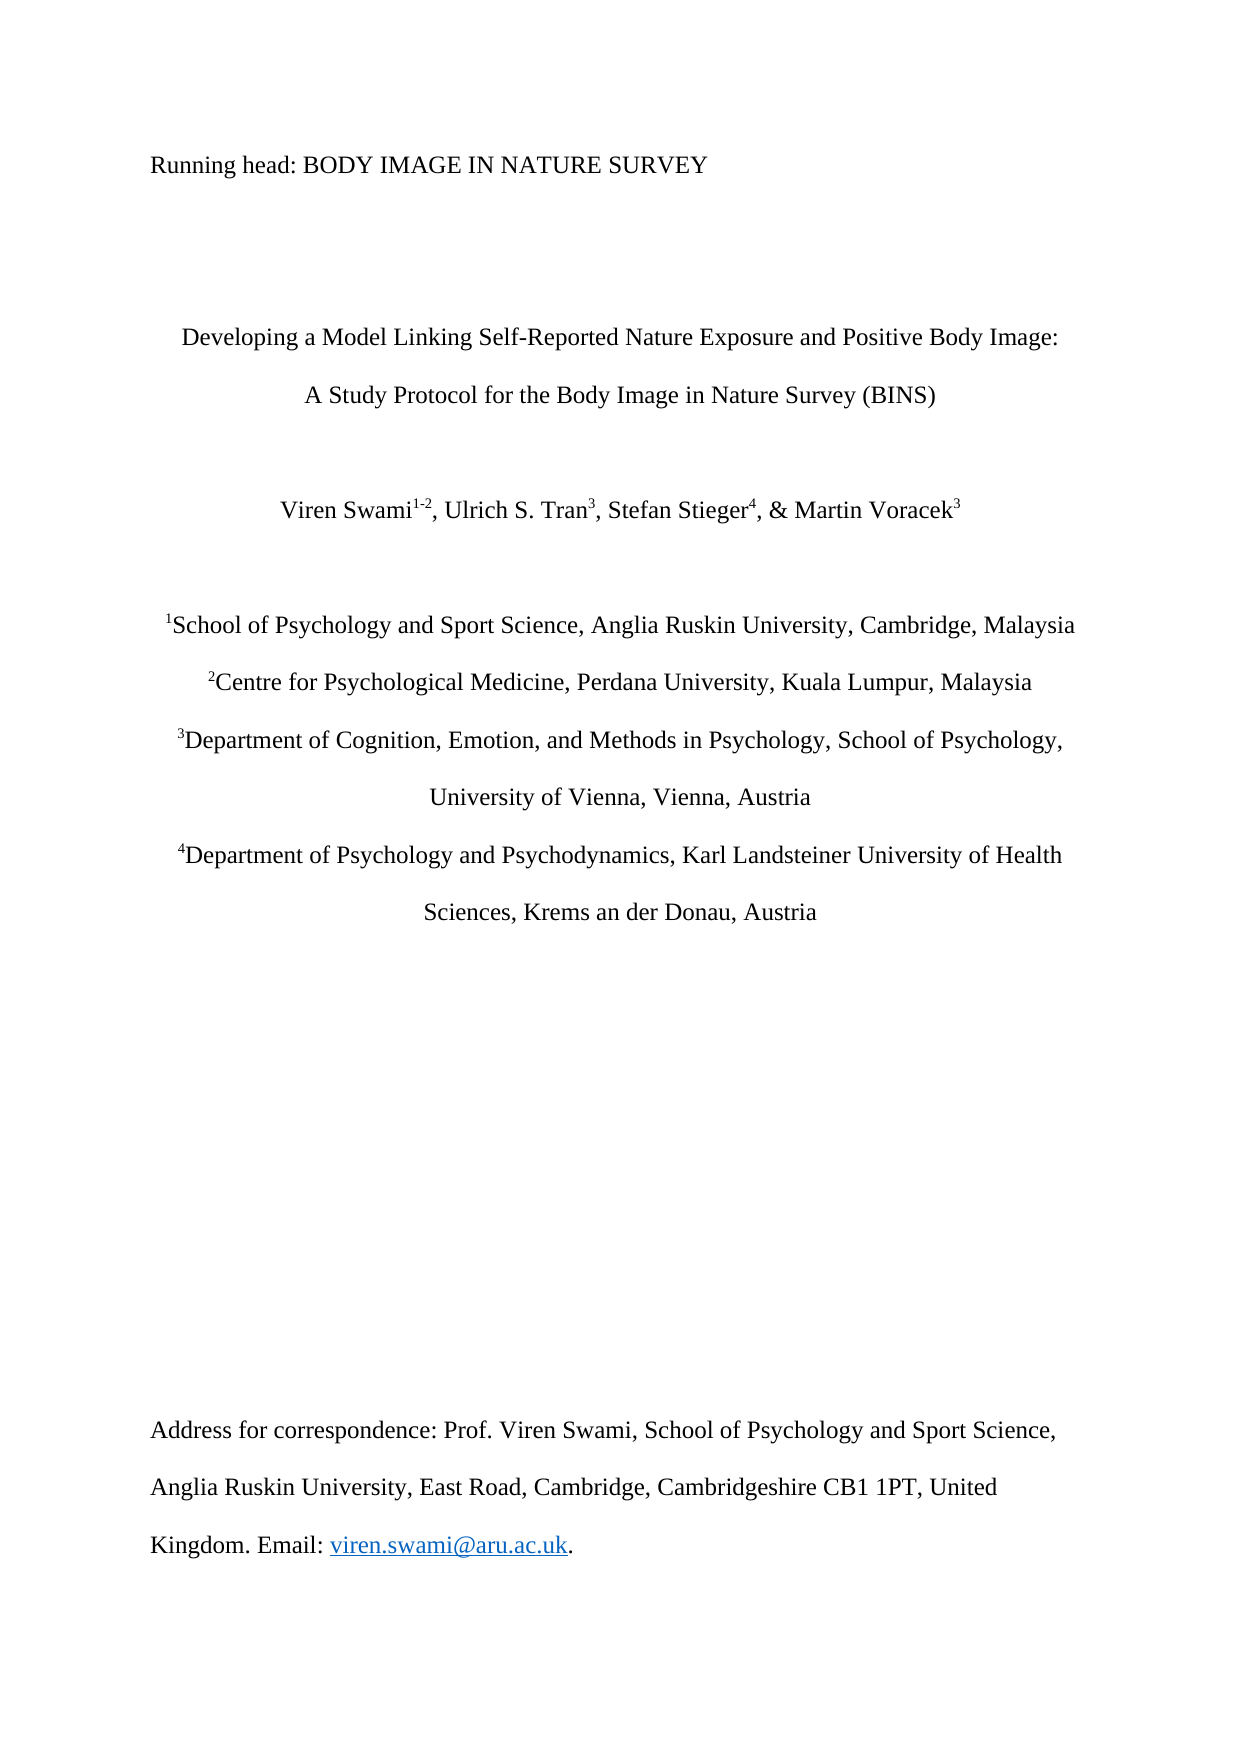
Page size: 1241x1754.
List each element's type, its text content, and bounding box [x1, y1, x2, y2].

text 3Department of Cognition, Emotion, and Methods in Psychology, School of Psychology, University of Vienna, Vienna, Austria [150, 725, 1090, 811]
text 1School of Psychology and Sport Science, Anglia Ruskin University, Cambridge, Malaysia [150, 610, 1090, 639]
text 4Department of Psychology and Psychodynamics, Karl Landsteiner University of Health Sciences, Krems an der Donau, Austria [150, 840, 1090, 926]
title A Study Protocol for the Body Image in Nature Survey (BINS) [150, 380, 1090, 409]
text 2Centre for Psychological Medicine, Perdana University, Kuala Lumpur, Malaysia [150, 667, 1090, 696]
text Running head: BODY IMAGE IN NATURE SURVEY [150, 150, 1090, 179]
text Address for correspondence: Prof. Viren Swami, School of Psychology and Sport Science, Anglia Ruskin University, East Road, Cambridge, Cambridgeshire CB1 1PT, United Kingdom. Email: viren.swami@aru.ac.uk. [150, 1415, 1090, 1559]
text Viren Swami1-2, Ulrich S. Tran3, Stefan Stieger4, & Martin Voracek3 [150, 495, 1090, 524]
title Developing a Model Linking Self-Reported Nature Exposure and Positive Body Image: [150, 322, 1090, 351]
